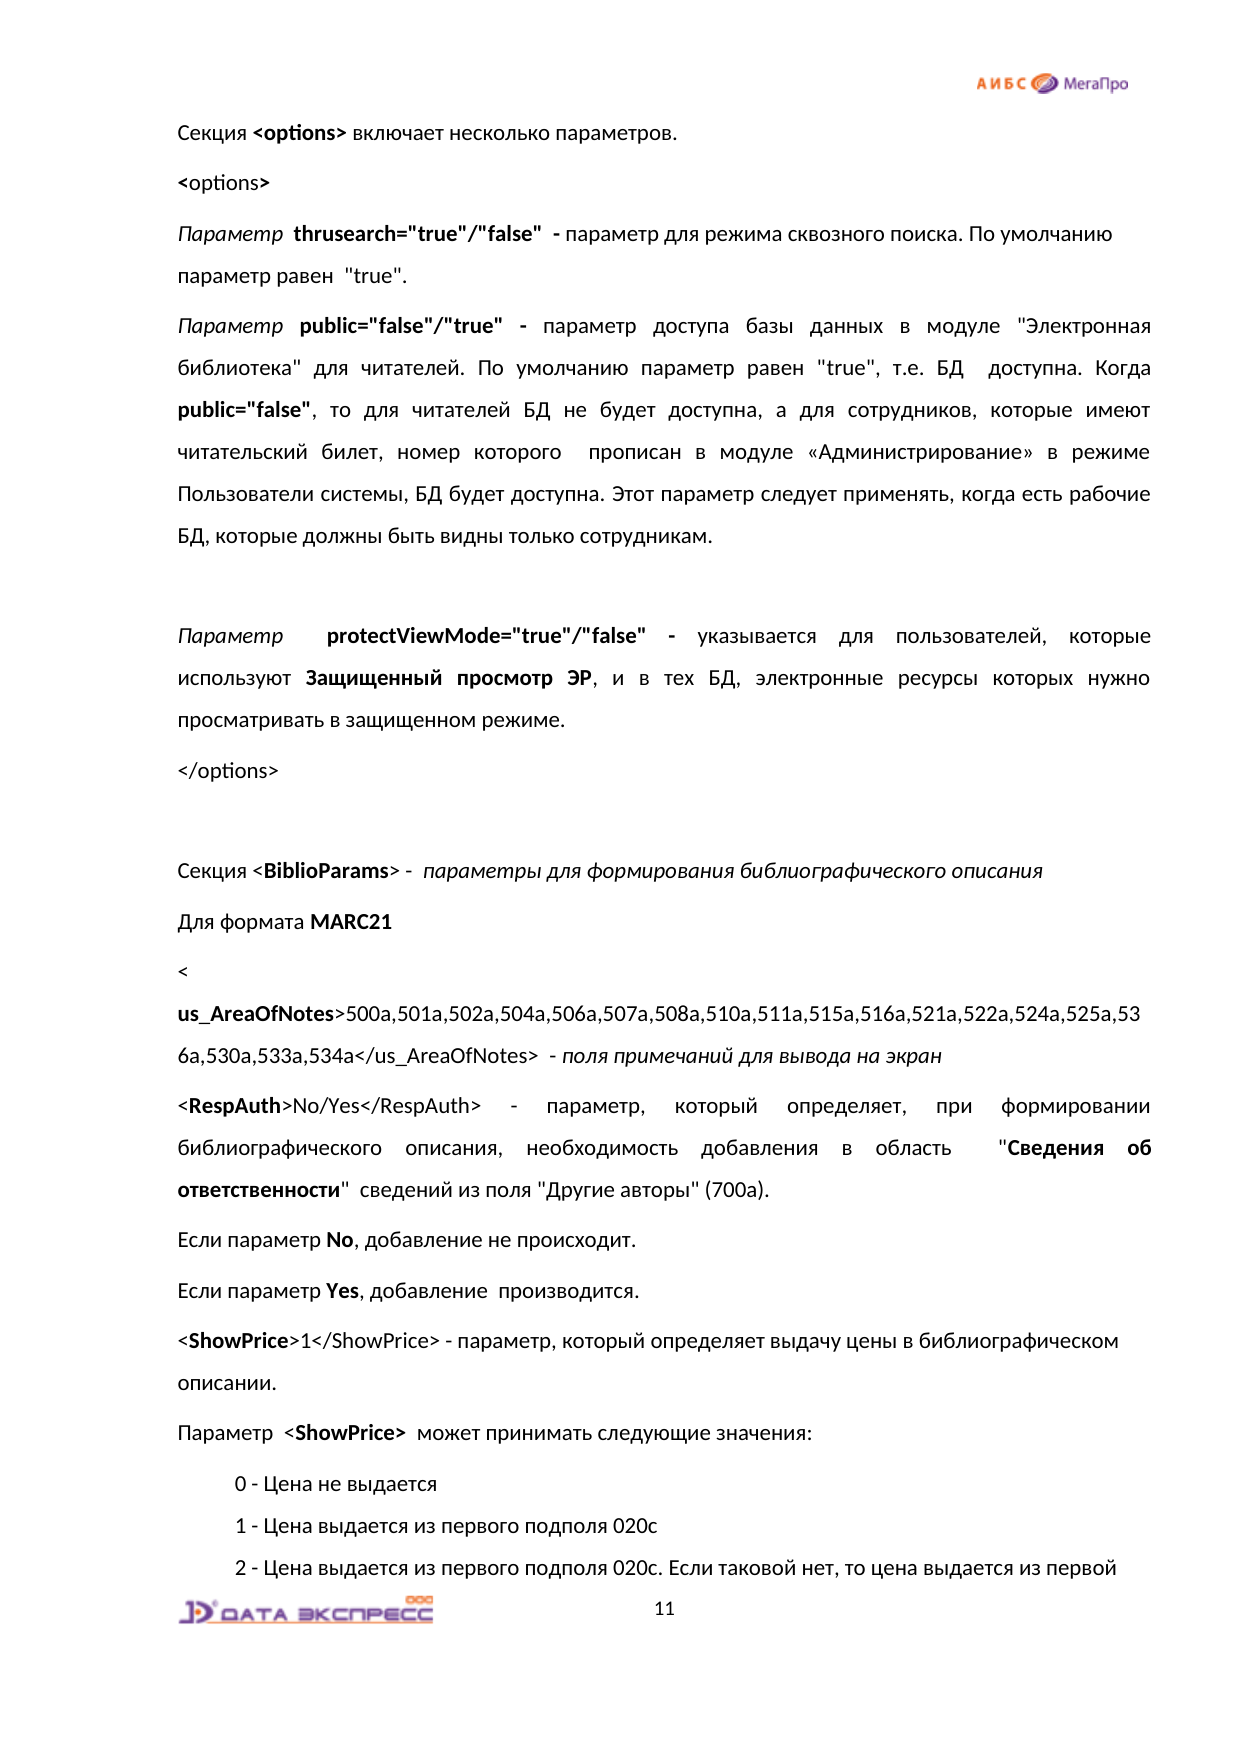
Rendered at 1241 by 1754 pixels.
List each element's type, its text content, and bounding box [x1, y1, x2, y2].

text <options> [177, 168, 1152, 196]
text <RespAuth>No/Yes</RespAuth> - параметр, который определяет, при формировании библиографического описания, необходимость добавления в область "Сведения об ответственности" сведений из поля "Другие авторы" (700a). [177, 1091, 1152, 1203]
text Секция <BiblioParams> - параметры для формирования библиографического описания [177, 856, 1152, 884]
text <ShowPrice>1</ShowPrice> - параметр, который определяет выдачу цены в библиографическом описании. [177, 1326, 1152, 1396]
text Для формата MARC21 [177, 907, 1152, 935]
picture [977, 73, 1128, 94]
text <us_AreaOfNotes>500a,501a,502a,504a,506a,507a,508a,510a,511a,515a,516a,521a,522a,524a,525a,536a,530a,533a,534a</us_AreaOfNotes> - поля примечаний для вывода на экран [177, 957, 1152, 1069]
picture [177, 1594, 437, 1630]
text Секция <options> включает несколько параметров. [177, 118, 1152, 146]
text Параметр <ShowPrice> может принимать следующие значения: [177, 1418, 1152, 1447]
text Если параметр Yes, добавление производится. [177, 1276, 1152, 1304]
text </options> [177, 756, 1152, 784]
text Параметр public="false"/"true" - параметр доступа базы данных в модуле "Электронная библиотека" для читателей. По умолчанию параметр равен "true", т.е. БД доступна. Когда public="false", то для читателей БД не будет доступна, а для сотрудников, которые имеют читательский билет, номер которого прописан в модуле «Администрирование» в режиме Пользователи системы, БД будет доступна. Этот параметр следует применять, когда есть рабочие БД, которые должны быть видны только сотрудникам. [177, 311, 1152, 549]
text Параметр protectViewMode="true"/"false" - указывается для пользователей, которые используют Защищенный просмотр ЭР, и в тех БД, электронные ресурсы которых нужно просматривать в защищенном режиме. [177, 622, 1152, 733]
text Параметр thrusearch="true"/"false" - параметр для режима сквозного поиска. По умолчанию параметр равен "true". [177, 219, 1152, 289]
text Если параметр No, добавление не происходит. [177, 1226, 1152, 1254]
